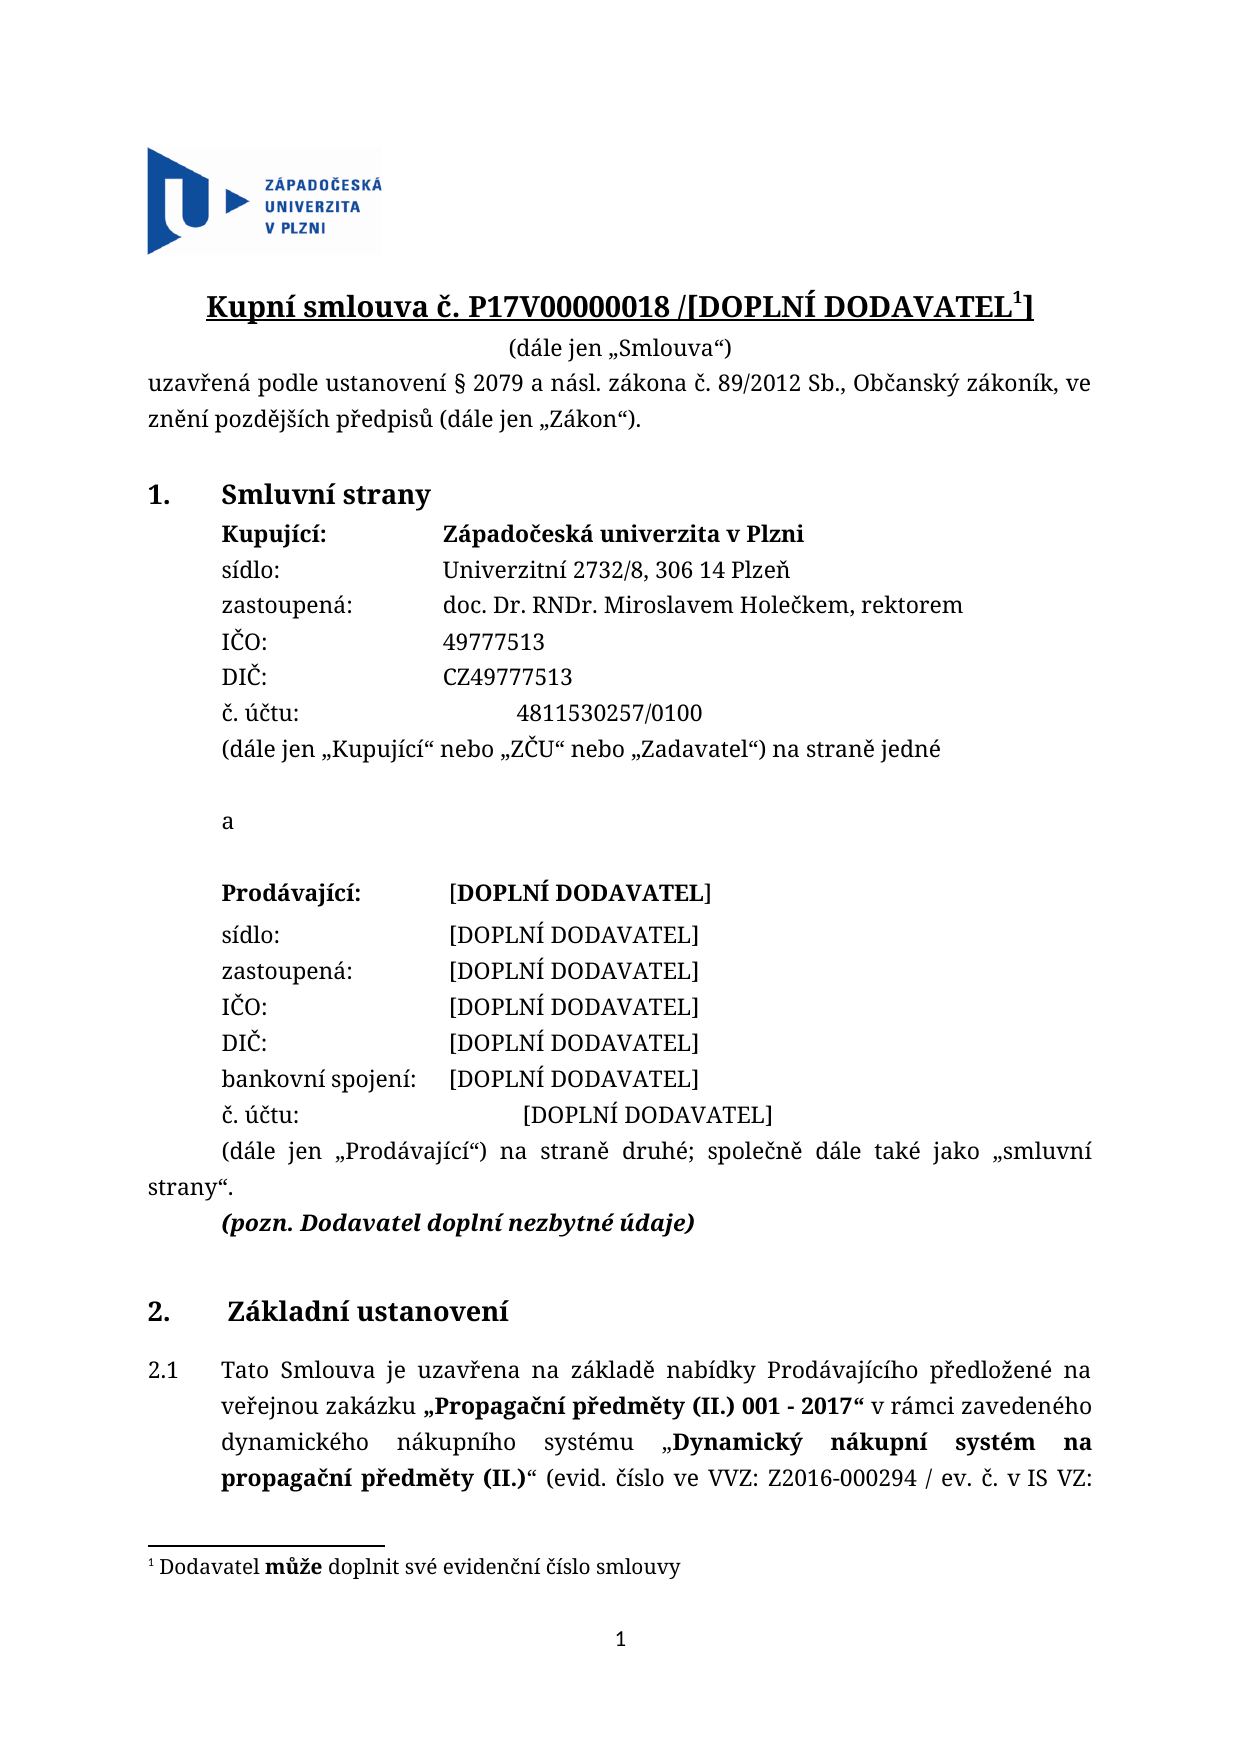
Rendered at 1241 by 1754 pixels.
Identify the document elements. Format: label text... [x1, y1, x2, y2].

text č. účtu: [DOPLNÍ DODAVATEL] [221, 1099, 1093, 1130]
text 1. Smluvní strany [148, 475, 1093, 512]
text Prodávající: [DOPLNÍ DODAVATEL] [148, 877, 1093, 908]
text Kupující: Západočeská univerzita v Plzni [221, 518, 1093, 549]
text zastoupená: [DOPLNÍ DODAVATEL] [221, 955, 1093, 986]
text sídlo: [DOPLNÍ DODAVATEL] [221, 919, 1093, 950]
text a [221, 805, 1093, 836]
text DIČ: [DOPLNÍ DODAVATEL] [221, 1027, 1093, 1058]
text (dále jen „Smlouva“) [148, 331, 1093, 363]
text sídlo: Univerzitní 2732/8, 306 14 Plzeň [221, 553, 1093, 585]
text Kupní smlouva č. P17V00000018 /[DOPLNÍ DODAVATEL] [148, 286, 1093, 326]
picture [147, 147, 382, 255]
text (dále jen „Prodávající“) na straně druhé; společně dále také jako „smluvní strany“. [148, 1135, 1093, 1202]
text bankovní spojení: [DOPLNÍ DODAVATEL] [148, 1063, 1093, 1094]
text zastoupená: doc. Dr. RNDr. Miroslavem Holečkem, rektorem [221, 589, 1093, 621]
text (dále jen „Kupující“ nebo „ZČU“ nebo „Zadavatel“) na straně jedné [221, 733, 1093, 764]
text uzavřená podle ustanovení § 2079 a násl. zákona č. 89/2012 Sb., Občanský zákoník, ve znění pozdějších předpisů (dále jen „Zákon“). [148, 367, 1093, 434]
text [148, 1354, 1093, 1493]
text IČO: 49777513 [221, 625, 1093, 657]
text 2. Základní ustanovení [148, 1293, 1093, 1329]
text DIČ: CZ49777513 [221, 661, 1093, 693]
text (pozn. Dodavatel doplní nezbytné údaje) [148, 1207, 1093, 1238]
text č. účtu: 4811530257/0100 [221, 697, 1093, 728]
text IČO: [DOPLNÍ DODAVATEL] [221, 991, 1093, 1022]
